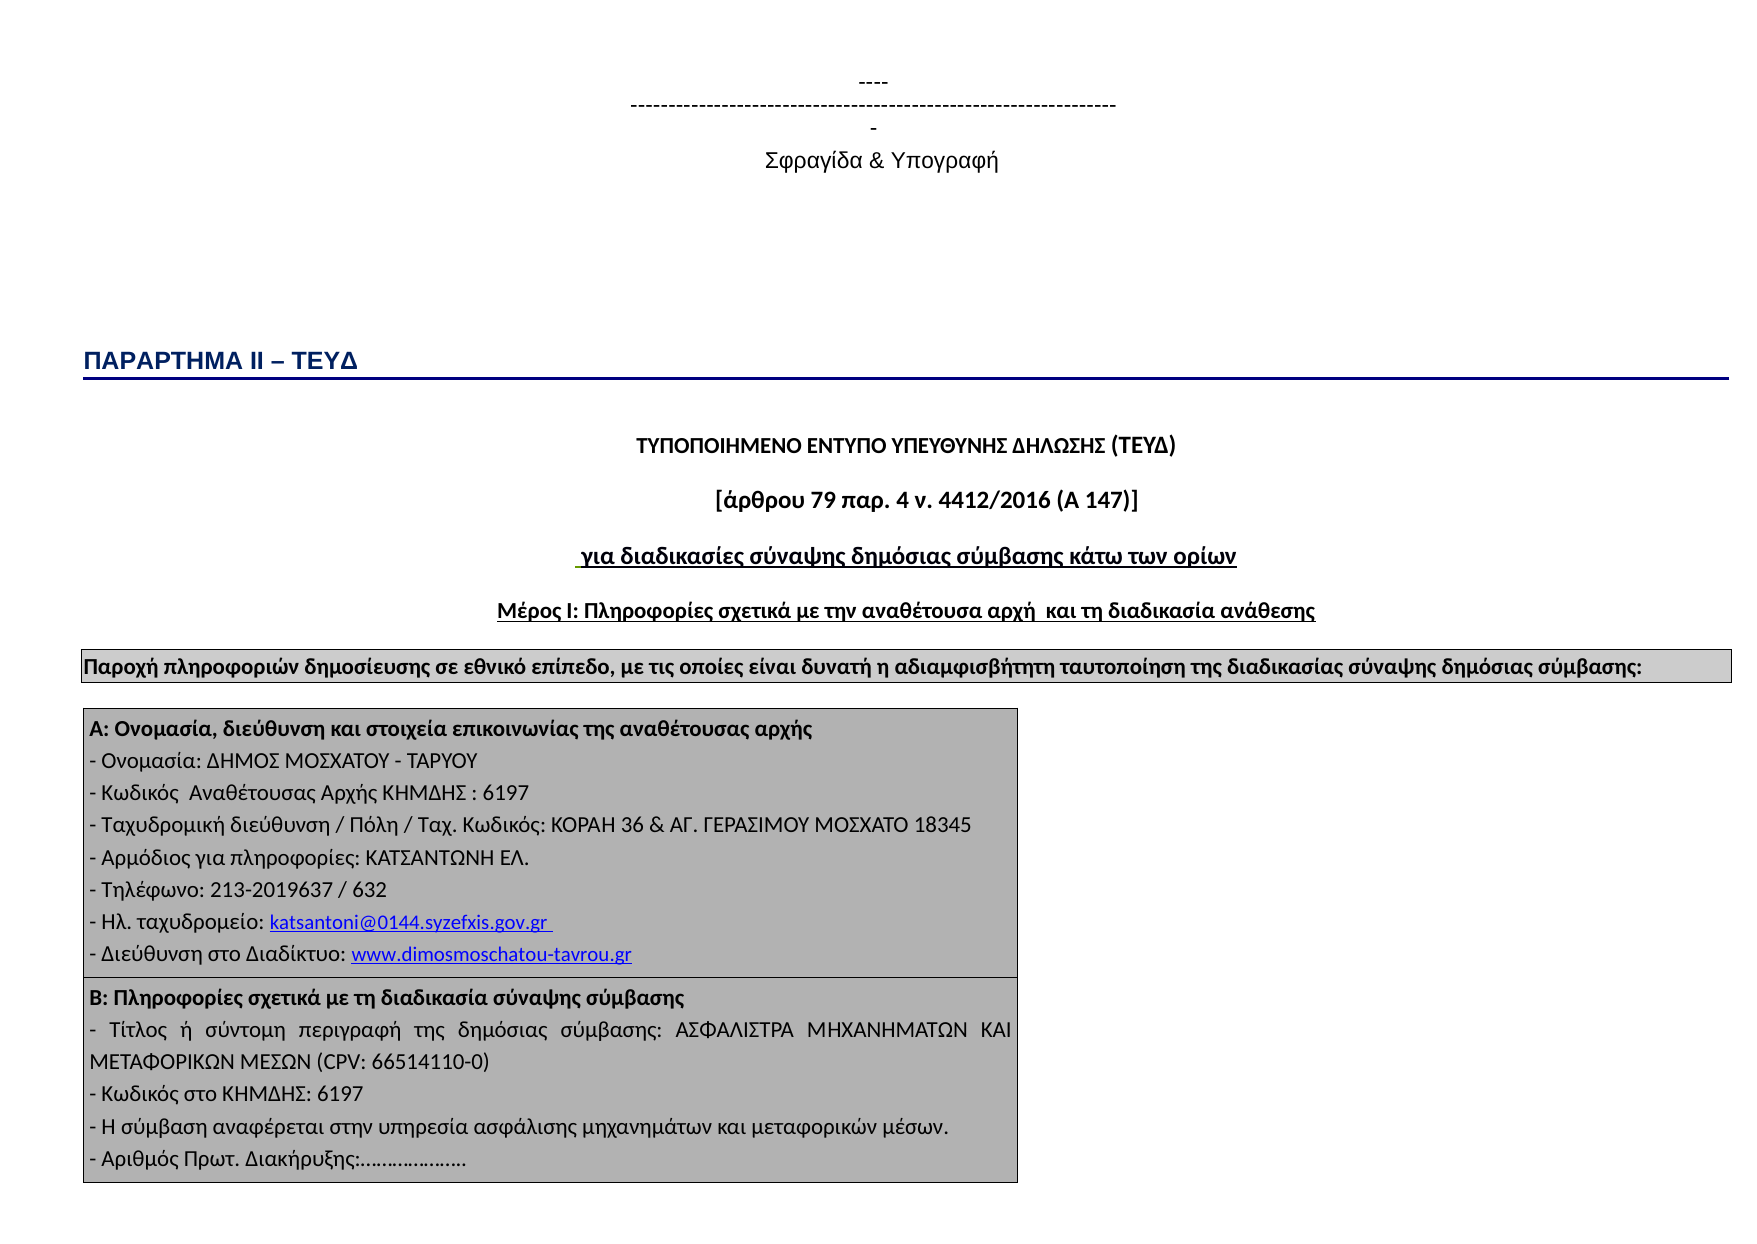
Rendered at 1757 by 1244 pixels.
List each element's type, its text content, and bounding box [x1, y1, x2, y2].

text [άρθρου 79 παρ. 4 ν. 4412/2016 (Α 147)] [83, 485, 1729, 515]
text Παροχή πληροφοριών δημοσίευσης σε εθνικό επίπεδο, με τις οποίες είναι δυνατή η αδιαμφισβήτητη ταυτοποίηση της διαδικασίας σύναψης δημόσιας σύμβασης: [82, 650, 1731, 682]
text για διαδικασίες σύναψης δημόσιας σύμβασης κάτω των ορίων [83, 541, 1729, 571]
text Σφραγίδα & Υπογραφή [762, 152, 1001, 173]
text Μέρος Ι: Πληροφορίες σχετικά με την αναθέτουσα αρχή και τη διαδικασία ανάθεσης [83, 596, 1729, 624]
table_header Α: Ονομασία, διεύθυνση και στοιχεία επικοινωνίας της αναθέτουσας αρχής - Ονομασία: ΔΗΜΟΣ ΜΟΣΧΑΤΟΥ - ΤΑΡΥΟΥ - Κωδικός Αναθέτουσας Αρχής ΚΗΜΔΗΣ : 6197 - Ταχυδρομική διεύθυνση / Πόλη / Ταχ. Κωδικός: ΚΟΡΑΗ 36 & ΑΓ. ΓΕΡΑΣΙΜΟΥ ΜΟΣΧΑΤΟ 18345 - Αρμόδιος για πληροφορίες: ΚΑΤΣΑΝΤΩΝΗ ΕΛ. - Τηλέφωνο: 213-2019637 / 632 - Ηλ. ταχυδρομείο: katsantoni@0144.syzefxis.gov.gr - Διεύθυνση στο Διαδίκτυο: www.dimosmoschatou-tavrou.gr [84, 709, 1017, 977]
text --------------------------------------------------------------------- [626, 71, 1120, 139]
text ΤΥΠΟΠΟΙΗΜΕΝΟ ΕΝΤΥΠΟ ΥΠΕΥΘΥΝΗΣ ΔΗΛΩΣΗΣ (TEΥΔ) [83, 429, 1729, 459]
subtitle ΠΑΡΑΡΤΗΜΑ ΙΙ – ΤΕΥΔ [83, 346, 1729, 377]
table_cell Β: Πληροφορίες σχετικά με τη διαδικασία σύναψης σύμβασης - Τίτλος ή σύντομη περιγραφή της δημόσιας σύμβασης: ΑΣΦΑΛΙΣΤΡΑ ΜΗΧΑΝΗΜΑΤΩΝ ΚΑΙ ΜΕΤΑΦΟΡΙΚΩΝ ΜΕΣΩΝ (CPV: 66514110-0) - Κωδικός στο ΚΗΜΔΗΣ: 6197 - Η σύμβαση αναφέρεται στην υπηρεσία ασφάλισης μηχανημάτων και μεταφορικών μέσων. - Αριθμός Πρωτ. Διακήρυξης:……………….. [84, 978, 1017, 1182]
